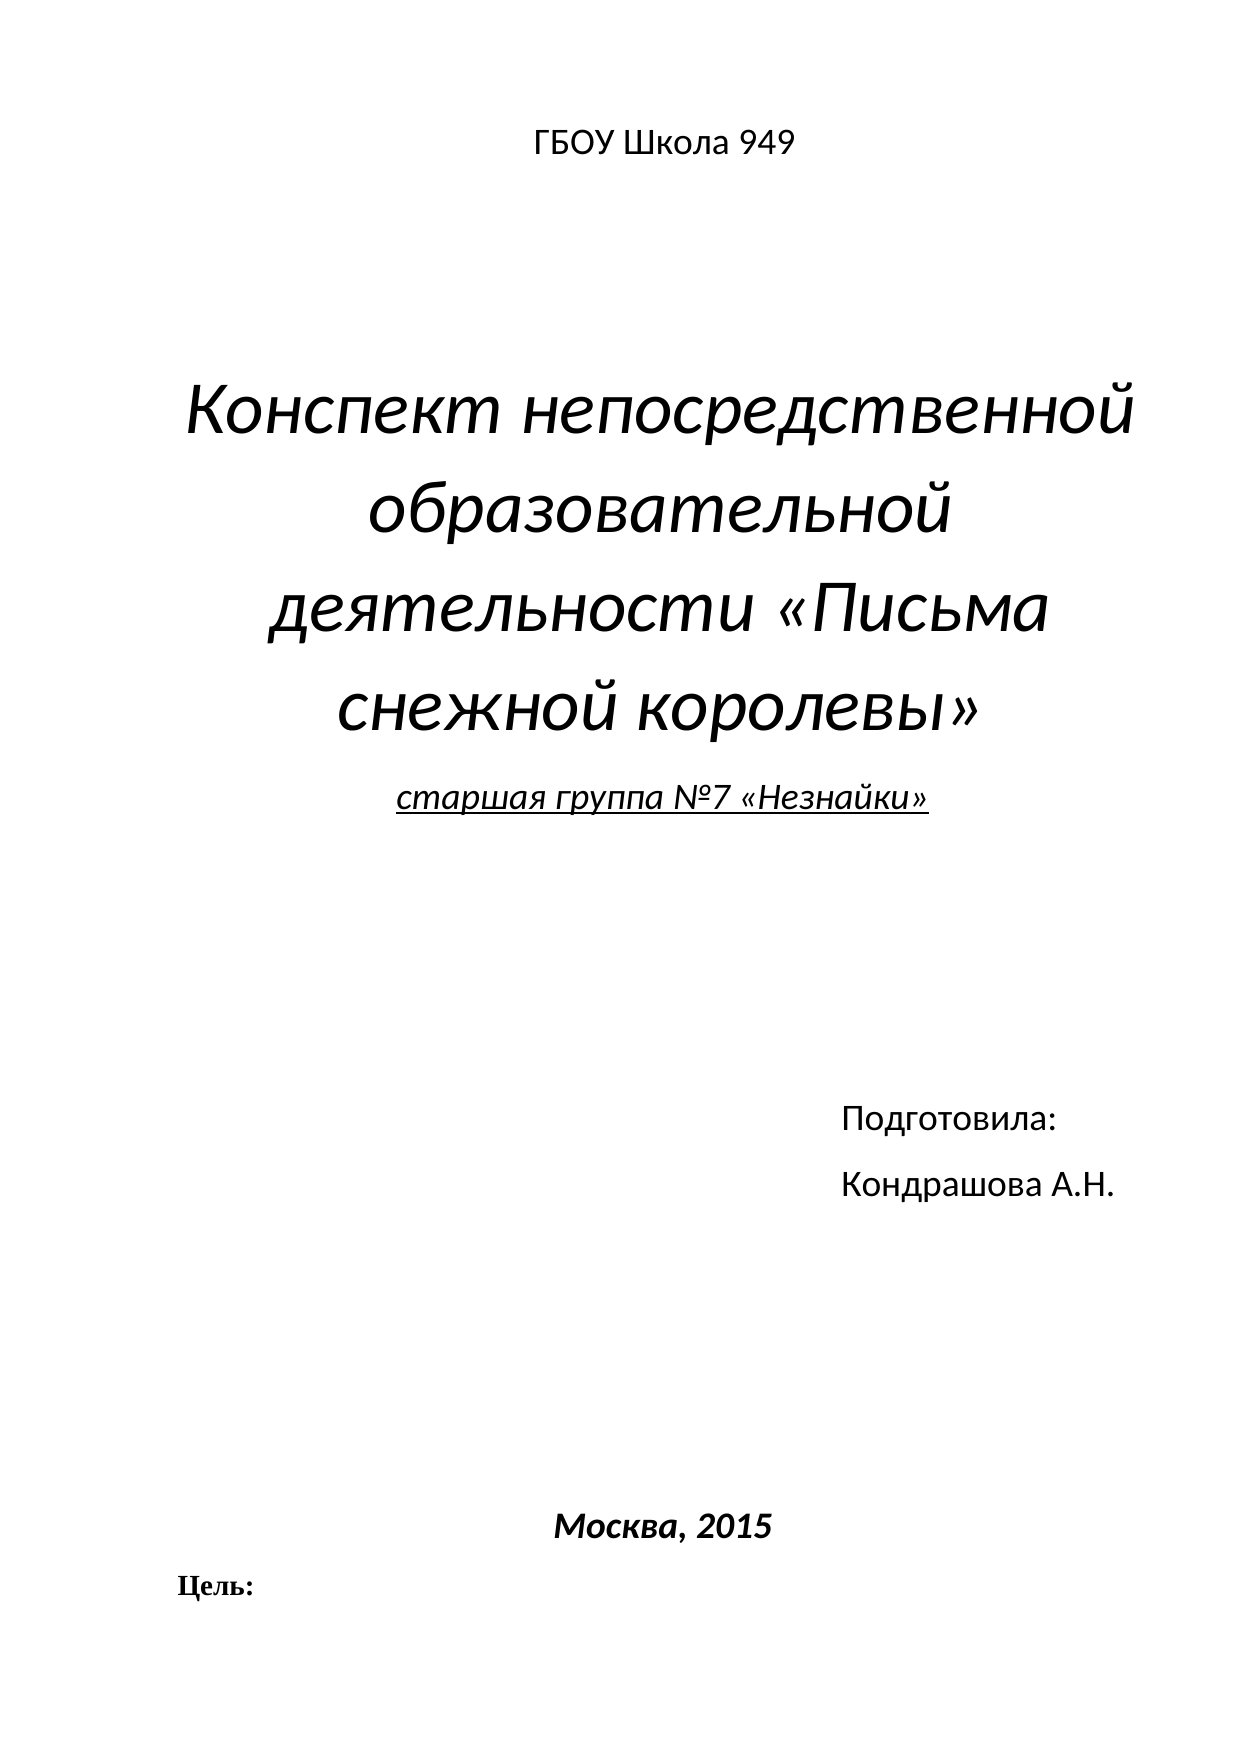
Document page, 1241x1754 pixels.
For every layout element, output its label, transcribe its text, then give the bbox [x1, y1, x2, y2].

text Конспект непосредственной образовательной деятельности «Письма снежной королевы» [177, 361, 1152, 749]
text Подготовила: [177, 1094, 1152, 1140]
text старшая группа №7 «Незнайки» [177, 773, 1152, 818]
text Москва, 2015 [177, 1502, 1152, 1548]
text ГБОУ Школа 949 [177, 118, 1152, 164]
text Кондрашова А.Н. [177, 1160, 1152, 1206]
text Цель: [177, 1568, 1152, 1602]
